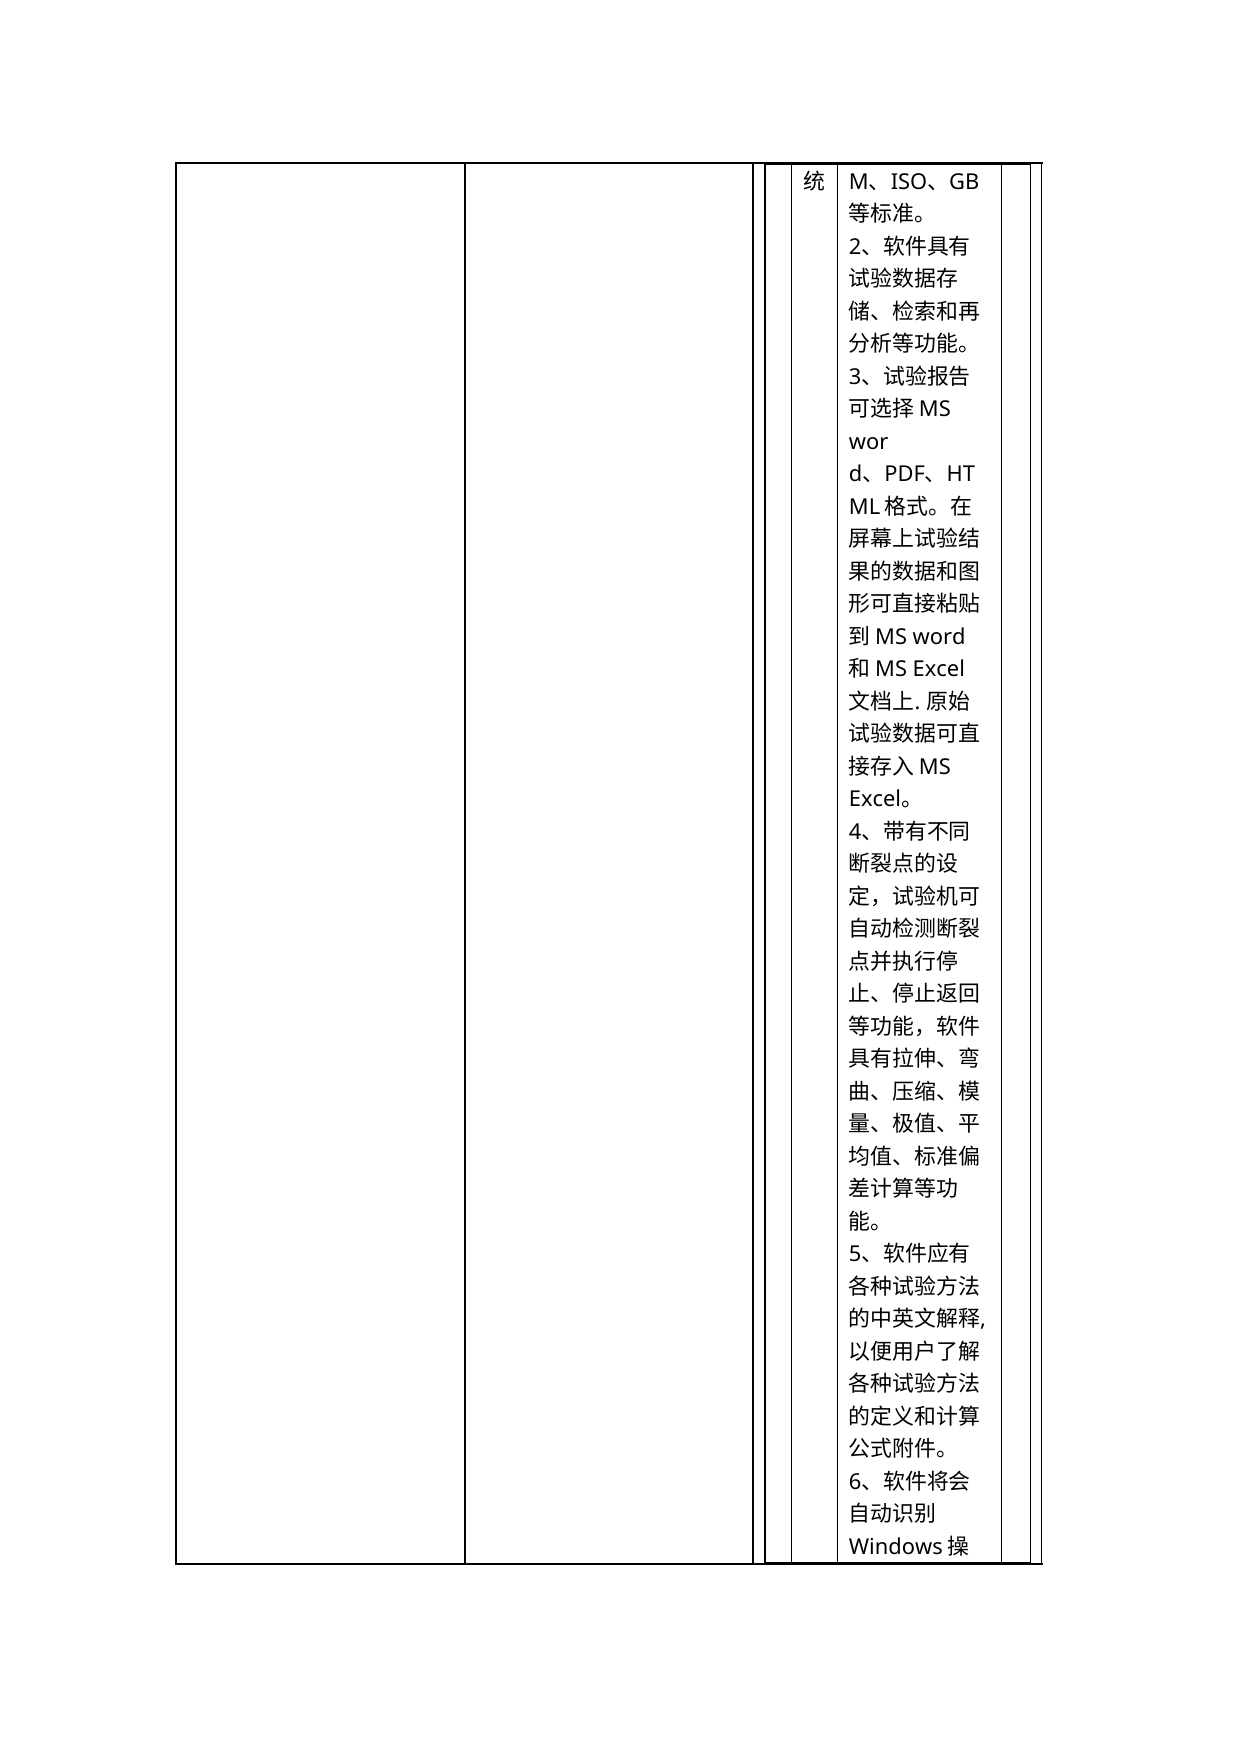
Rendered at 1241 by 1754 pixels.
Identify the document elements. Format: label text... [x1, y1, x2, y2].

table_cell [466, 164, 752, 1563]
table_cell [1031, 164, 1041, 1563]
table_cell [754, 164, 764, 1563]
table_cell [792, 165, 837, 1562]
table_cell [766, 165, 791, 1562]
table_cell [1002, 165, 1030, 1562]
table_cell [838, 165, 1001, 1562]
table_cell 2 [177, 164, 464, 1563]
